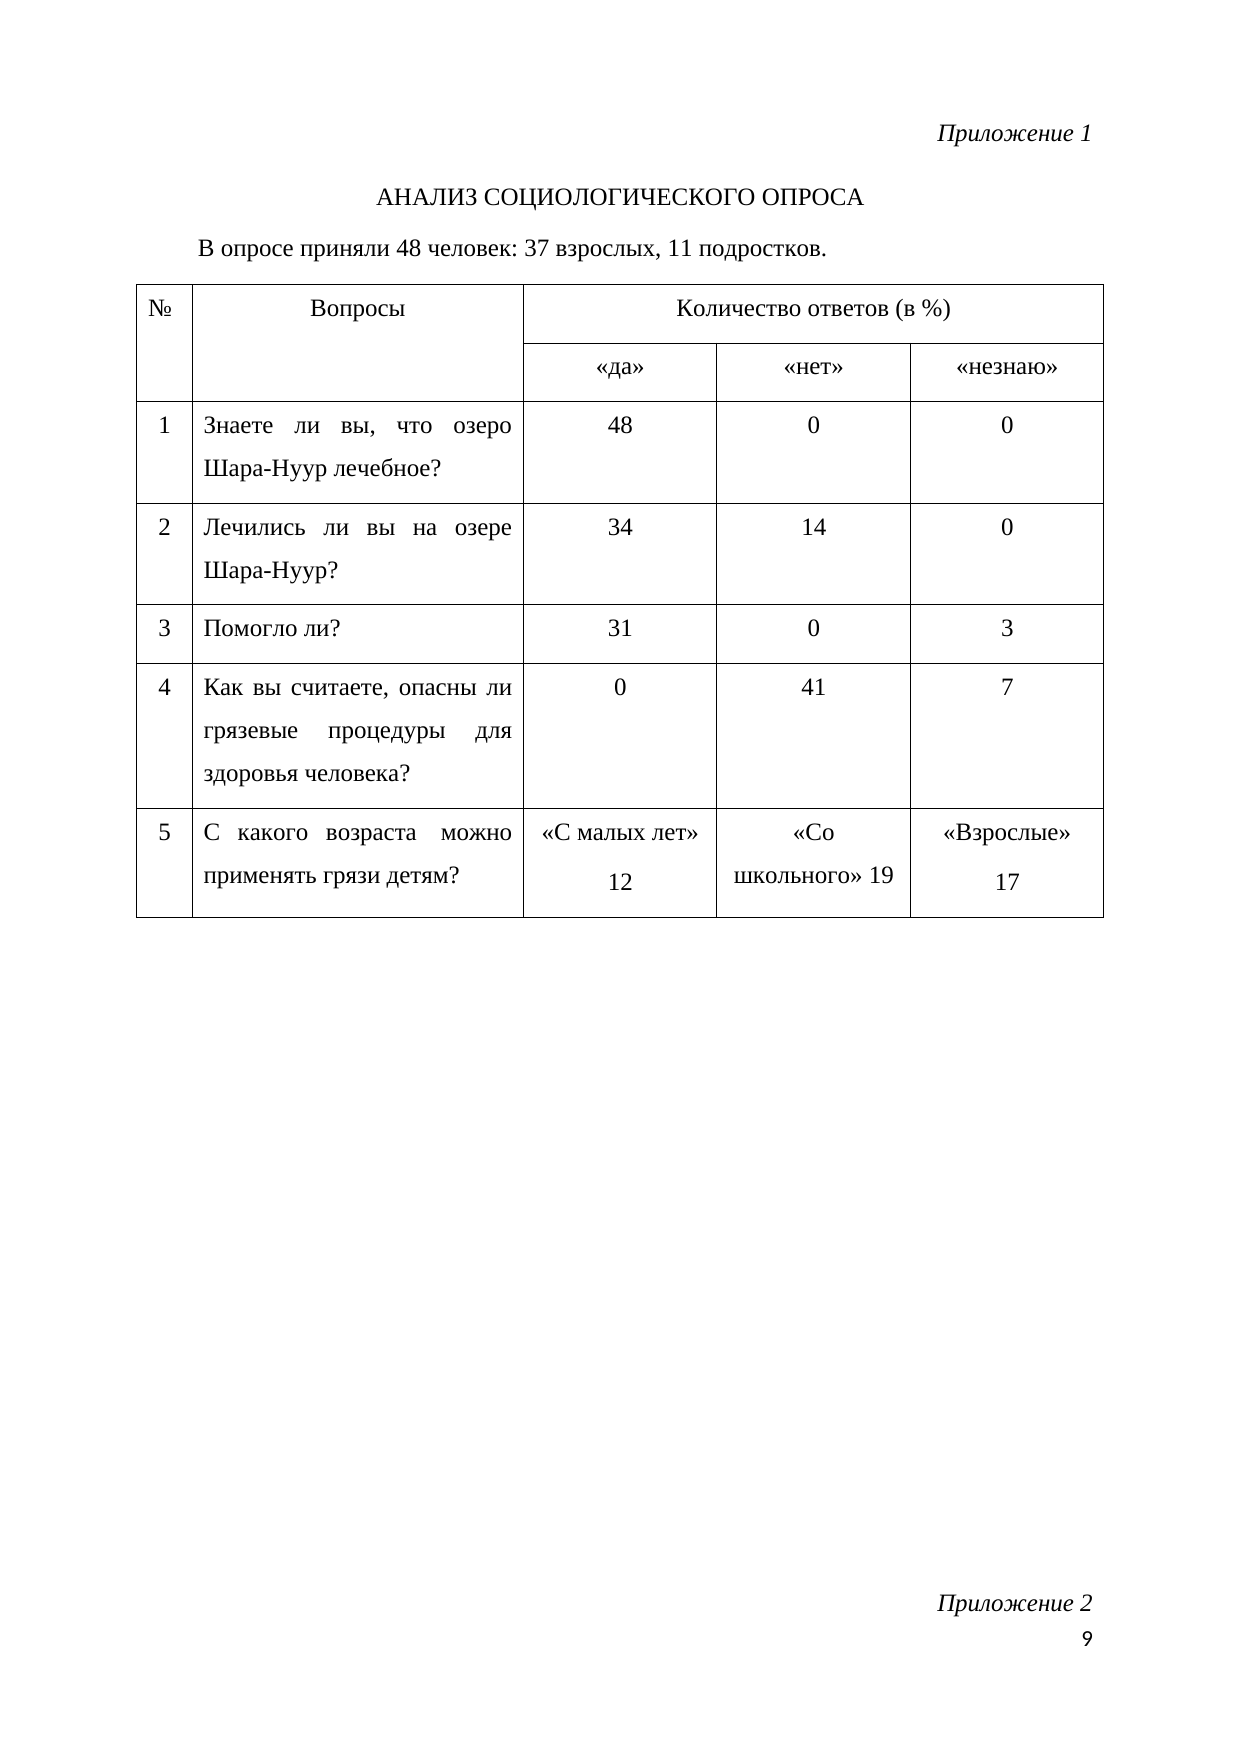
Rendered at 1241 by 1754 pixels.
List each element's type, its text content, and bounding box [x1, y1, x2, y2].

table_cell «Взрослые» 17 [911, 809, 1103, 917]
table_cell «да» [524, 344, 716, 401]
table_cell 34 [524, 504, 716, 604]
table_header Вопросы [193, 285, 523, 401]
table_cell 48 [524, 402, 716, 503]
table_cell 0 [524, 664, 716, 808]
table_cell 5 [137, 809, 192, 917]
table_cell «незнаю» [911, 344, 1103, 401]
table_header № [137, 285, 192, 401]
text АНАЛИЗ СОЦИОЛОГИЧЕСКОГО ОПРОСА [148, 182, 1092, 211]
table_cell 41 [717, 664, 910, 808]
table_cell 14 [717, 504, 910, 604]
table_cell 3 [911, 605, 1103, 663]
table_cell 31 [524, 605, 716, 663]
table_cell Как вы считаете, опасны ли грязевые процедуры для здоровья человека? [193, 664, 523, 808]
table_cell «С малых лет» 12 [524, 809, 716, 917]
table_cell 0 [911, 504, 1103, 604]
table_cell «нет» [717, 344, 910, 401]
table_cell «Со школьного» 19 [717, 809, 910, 917]
table_cell 0 [911, 402, 1103, 503]
text Приложение 1 [148, 118, 1092, 147]
table_cell 3 [137, 605, 192, 663]
table_cell 2 [137, 504, 192, 604]
table_cell 0 [717, 605, 910, 663]
table_cell С какого возраста можно применять грязи детям? [193, 809, 523, 917]
table_cell Помогло ли? [193, 605, 523, 663]
text В опросе приняли 48 человек: 37 взрослых, 11 подростков. [148, 233, 1092, 262]
text Приложение 2 [148, 1588, 1092, 1617]
table_cell 1 [137, 402, 192, 503]
table_cell 7 [911, 664, 1103, 808]
table_cell 0 [717, 402, 910, 503]
table_cell Знаете ли вы, что озеро Шара-Нуур лечебное? [193, 402, 523, 503]
table_header Количество ответов (в %) [524, 285, 1103, 342]
table_cell Лечились ли вы на озере Шара-Нуур? [193, 504, 523, 604]
table_cell 4 [137, 664, 192, 808]
